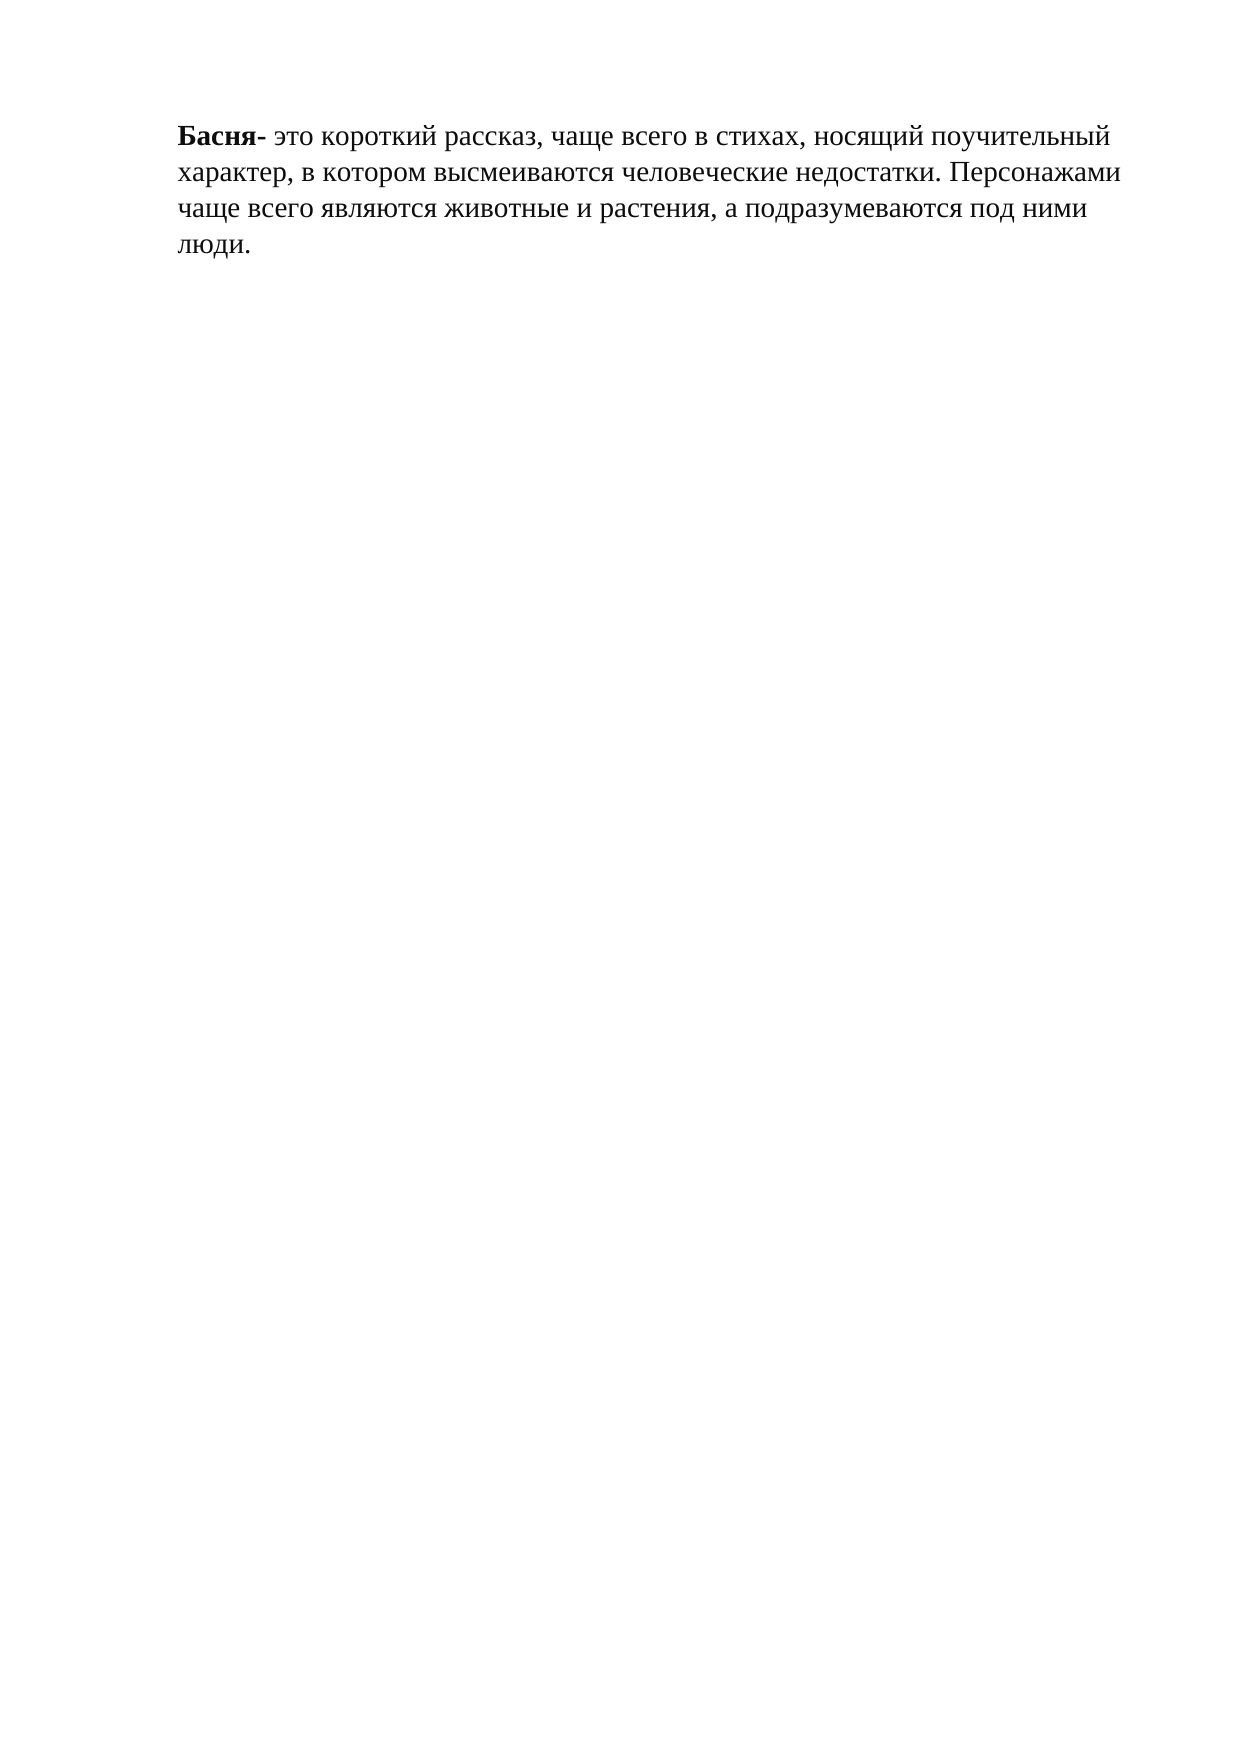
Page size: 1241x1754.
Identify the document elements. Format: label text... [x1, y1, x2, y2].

text Басня- это короткий рассказ, чаще всего в стихах, носящий поучительный характер, в котором высмеиваются человеческие недостатки. Персонажами чаще всего являются животные и растения, а подразумеваются под ними люди. [177, 118, 1152, 260]
